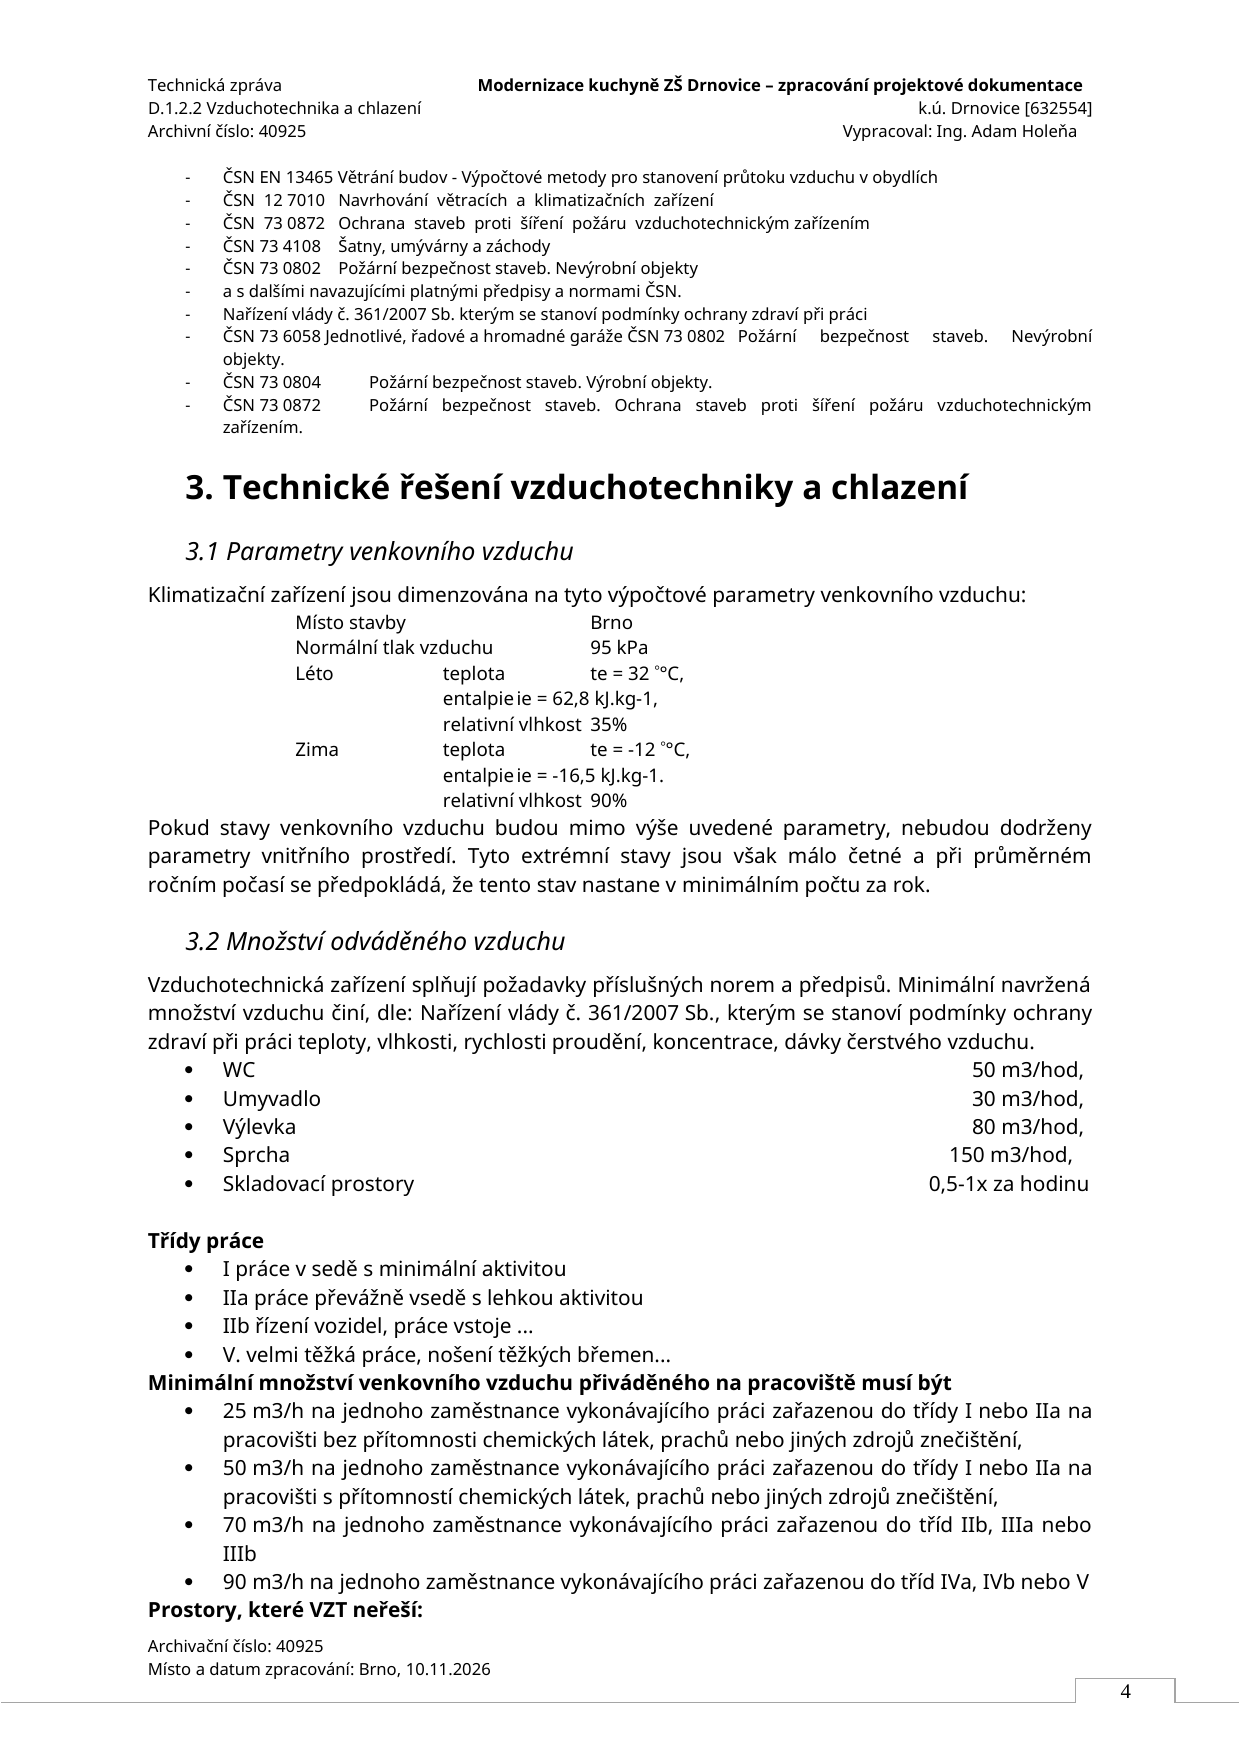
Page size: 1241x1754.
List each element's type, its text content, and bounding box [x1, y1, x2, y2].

text relativní vlhkost 35% [148, 711, 1092, 737]
list I práce v sedě s minimální aktivitou [185, 1254, 1092, 1283]
text Klimatizační zařízení jsou dimenzována na tyto výpočtové parametry venkovního vzduchu: [148, 581, 1092, 609]
list ČSN 73 0804 Požární bezpečnost staveb. Výrobní objekty. [185, 370, 1092, 393]
list Nařízení vlády č. 361/2007 Sb. kterým se stanoví podmínky ochrany zdraví při práci [185, 302, 1092, 325]
text Pokud stavy venkovního vzduchu budou mimo výše uvedené parametry, nebudou dodrženy parametry vnitřního prostředí. Tyto extrémní stavy jsou však málo četné a při průměrném ročním počasí se předpokládá, že tento stav nastane v minimálním počtu za rok. [148, 813, 1092, 898]
list 50 m3/h na jednoho zaměstnance vykonávajícího práci zařazenou do třídy I nebo IIa na pracovišti s přítomností chemických látek, prachů nebo jiných zdrojů znečištění, [185, 1453, 1092, 1510]
text Normální tlak vzduchu 95 kPa [148, 634, 1092, 660]
list ČSN 12 7010 Navrhování větracích a klimatizačních zařízení [185, 189, 1092, 211]
list a s dalšími navazujícími platnými předpisy a normami ČSN. [185, 279, 1092, 302]
list IIa práce převážně vsedě s lehkou aktivitou [185, 1283, 1092, 1311]
text Minimální množství venkovního vzduchu přiváděného na pracoviště musí být [148, 1368, 1092, 1397]
list V. velmi těžká práce, nošení těžkých břemen... [185, 1340, 1092, 1368]
list ČSN 73 6058 Jednotlivé, řadové a hromadné garáže ČSN 73 0802 Požární bezpečnost staveb. Nevýrobní objekty. [185, 325, 1092, 370]
list 25 m3/h na jednoho zaměstnance vykonávajícího práci zařazenou do třídy I nebo IIa na pracovišti bez přítomnosti chemických látek, prachů nebo jiných zdrojů znečištění, [185, 1397, 1092, 1453]
list 90 m3/h na jednoho zaměstnance vykonávajícího práci zařazenou do tříd IVa, IVb nebo V [185, 1567, 1092, 1596]
text Zima teplota te = -12 °C, [148, 737, 1092, 762]
text relativní vlhkost 90% [148, 788, 1092, 813]
text entalpie ie = -16,5 kJ.kg-1. [148, 762, 1092, 788]
subtitle Množství odváděného vzduchu [185, 923, 1092, 957]
subtitle Technické řešení vzduchotechniky a chlazení [185, 463, 1092, 509]
list ČSN EN 13465 Větrání budov - Výpočtové metody pro stanovení průtoku vzduchu v obydlích [185, 166, 1092, 189]
list Sprcha 150 m3/hod, [185, 1141, 1092, 1169]
text Léto teplota te = 32 °C, [221, 660, 1092, 686]
list ČSN 73 4108 Šatny, umývárny a záchody [185, 234, 1092, 257]
list Umyvadlo 30 m3/hod, [185, 1084, 1092, 1112]
list ČSN 73 0872 Ochrana staveb proti šíření požáru vzduchotechnickým zařízením [185, 211, 1092, 234]
text Vzduchotechnická zařízení splňují požadavky příslušných norem a předpisů. Minimální navržená množství vzduchu činí, dle: Nařízení vlády č. 361/2007 Sb., kterým se stanoví podmínky ochrany zdraví při práci teploty, vlhkosti, rychlosti proudění, koncentrace, dávky čerstvého vzduchu. [148, 970, 1092, 1055]
subtitle Parametry venkovního vzduchu [185, 534, 1092, 568]
list IIb řízení vozidel, práce vstoje ... [185, 1311, 1092, 1340]
list Skladovací prostory 0,5-1x za hodinu [185, 1169, 1092, 1197]
list Výlevka 80 m3/hod, [185, 1112, 1092, 1141]
text Třídy práce [148, 1226, 1092, 1254]
list 70 m3/h na jednoho zaměstnance vykonávajícího práci zařazenou do tříd IIb, IIIa nebo IIIb [185, 1510, 1092, 1567]
text Místo stavby Brno [148, 609, 1092, 634]
list ČSN 73 0802 Požární bezpečnost staveb. Nevýrobní objekty [185, 257, 1092, 279]
text Prostory, které VZT neřeší: [148, 1596, 1092, 1624]
list ČSN 73 0872 Požární bezpečnost staveb. Ochrana staveb proti šíření požáru vzduchotechnickým zařízením. [185, 393, 1092, 438]
list WC 50 m3/hod, [185, 1055, 1092, 1084]
text entalpie ie = 62,8 kJ.kg-1, [148, 686, 1092, 711]
